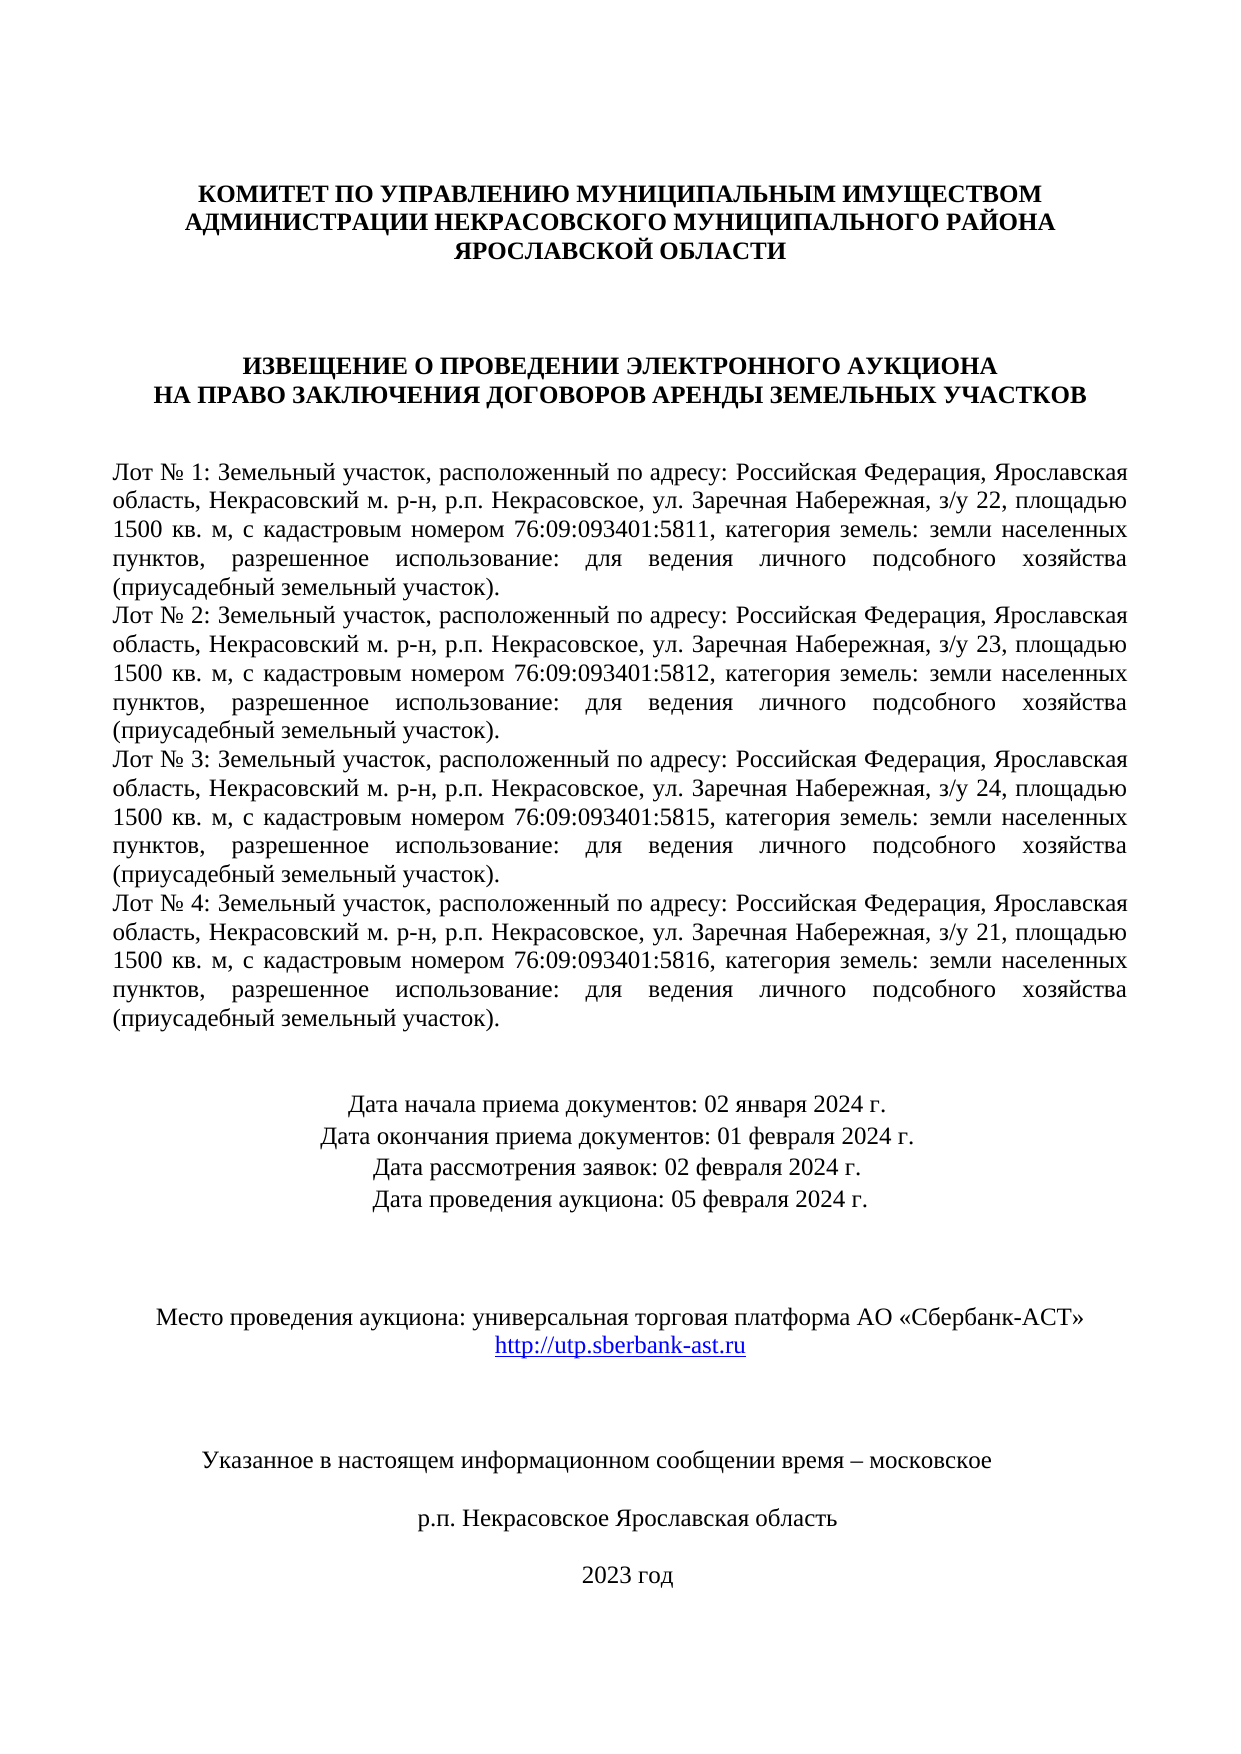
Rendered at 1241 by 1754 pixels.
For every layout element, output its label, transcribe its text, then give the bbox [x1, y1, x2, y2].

text ИЗВЕЩЕНИЕ О ПРОВЕДЕНИИ ЭЛЕКТРОННОГО АУКЦИОНА [112, 351, 1128, 380]
text КОМИТЕТ ПО УПРАВЛЕНИЮ МУНИЦИПАЛЬНЫМ ИМУЩЕСТВОМ [112, 179, 1128, 207]
text Дата проведения аукциона: 05 февраля 2024 г. [112, 1184, 1122, 1213]
text НА ПРАВО ЗАКЛЮЧЕНИЯ ДОГОВОРОВ АРЕНДЫ ЗЕМЕЛЬНЫХ УЧАСТКОВ [112, 380, 1128, 409]
text АДМИНИСТРАЦИИ НЕКРАСОВСКОГО МУНИЦИПАЛЬНОГО РАЙОНА [112, 207, 1128, 236]
text Указанное в настоящем информационном сообщении время – московское [112, 1446, 1128, 1474]
text Дата начала приема документов: 02 января 2024 г. [112, 1089, 1122, 1118]
text 2023 год [127, 1561, 1128, 1589]
text Лот № 3: Земельный участок, расположенный по адресу: Российская Федерация, Ярославская область, Некрасовский м. р-н, р.п. Некрасовское, ул. Заречная Набережная, з/у 24, площадью 1500 кв. м, с кадастровым номером 76:09:093401:5815, категория земель: земли населенных пунктов, разрешенное использование: для ведения личного подсобного хозяйства (приусадебный земельный участок). [112, 744, 1128, 888]
text ЯРОСЛАВСКОЙ ОБЛАСТИ [112, 236, 1128, 265]
text р.п. Некрасовское Ярославская область [127, 1503, 1128, 1532]
text Дата рассмотрения заявок: 02 февраля 2024 г. [112, 1152, 1122, 1181]
text Дата окончания приема документов: 01 февраля 2024 г. [112, 1121, 1122, 1150]
text Лот № 4: Земельный участок, расположенный по адресу: Российская Федерация, Ярославская область, Некрасовский м. р-н, р.п. Некрасовское, ул. Заречная Набережная, з/у 21, площадью 1500 кв. м, с кадастровым номером 76:09:093401:5816, категория земель: земли населенных пунктов, разрешенное использование: для ведения личного подсобного хозяйства (приусадебный земельный участок). [112, 888, 1128, 1032]
text Лот № 2: Земельный участок, расположенный по адресу: Российская Федерация, Ярославская область, Некрасовский м. р-н, р.п. Некрасовское, ул. Заречная Набережная, з/у 23, площадью 1500 кв. м, с кадастровым номером 76:09:093401:5812, категория земель: земли населенных пунктов, разрешенное использование: для ведения личного подсобного хозяйства (приусадебный земельный участок). [112, 601, 1128, 744]
text Место проведения аукциона: универсальная торговая платформа АО «Сбербанк-АСТ» http://utp.sberbank-ast.ru [112, 1302, 1128, 1359]
text Лот № 1: Земельный участок, расположенный по адресу: Российская Федерация, Ярославская область, Некрасовский м. р-н, р.п. Некрасовское, ул. Заречная Набережная, з/у 22, площадью 1500 кв. м, с кадастровым номером 76:09:093401:5811, категория земель: земли населенных пунктов, разрешенное использование: для ведения личного подсобного хозяйства (приусадебный земельный участок). [112, 457, 1128, 601]
